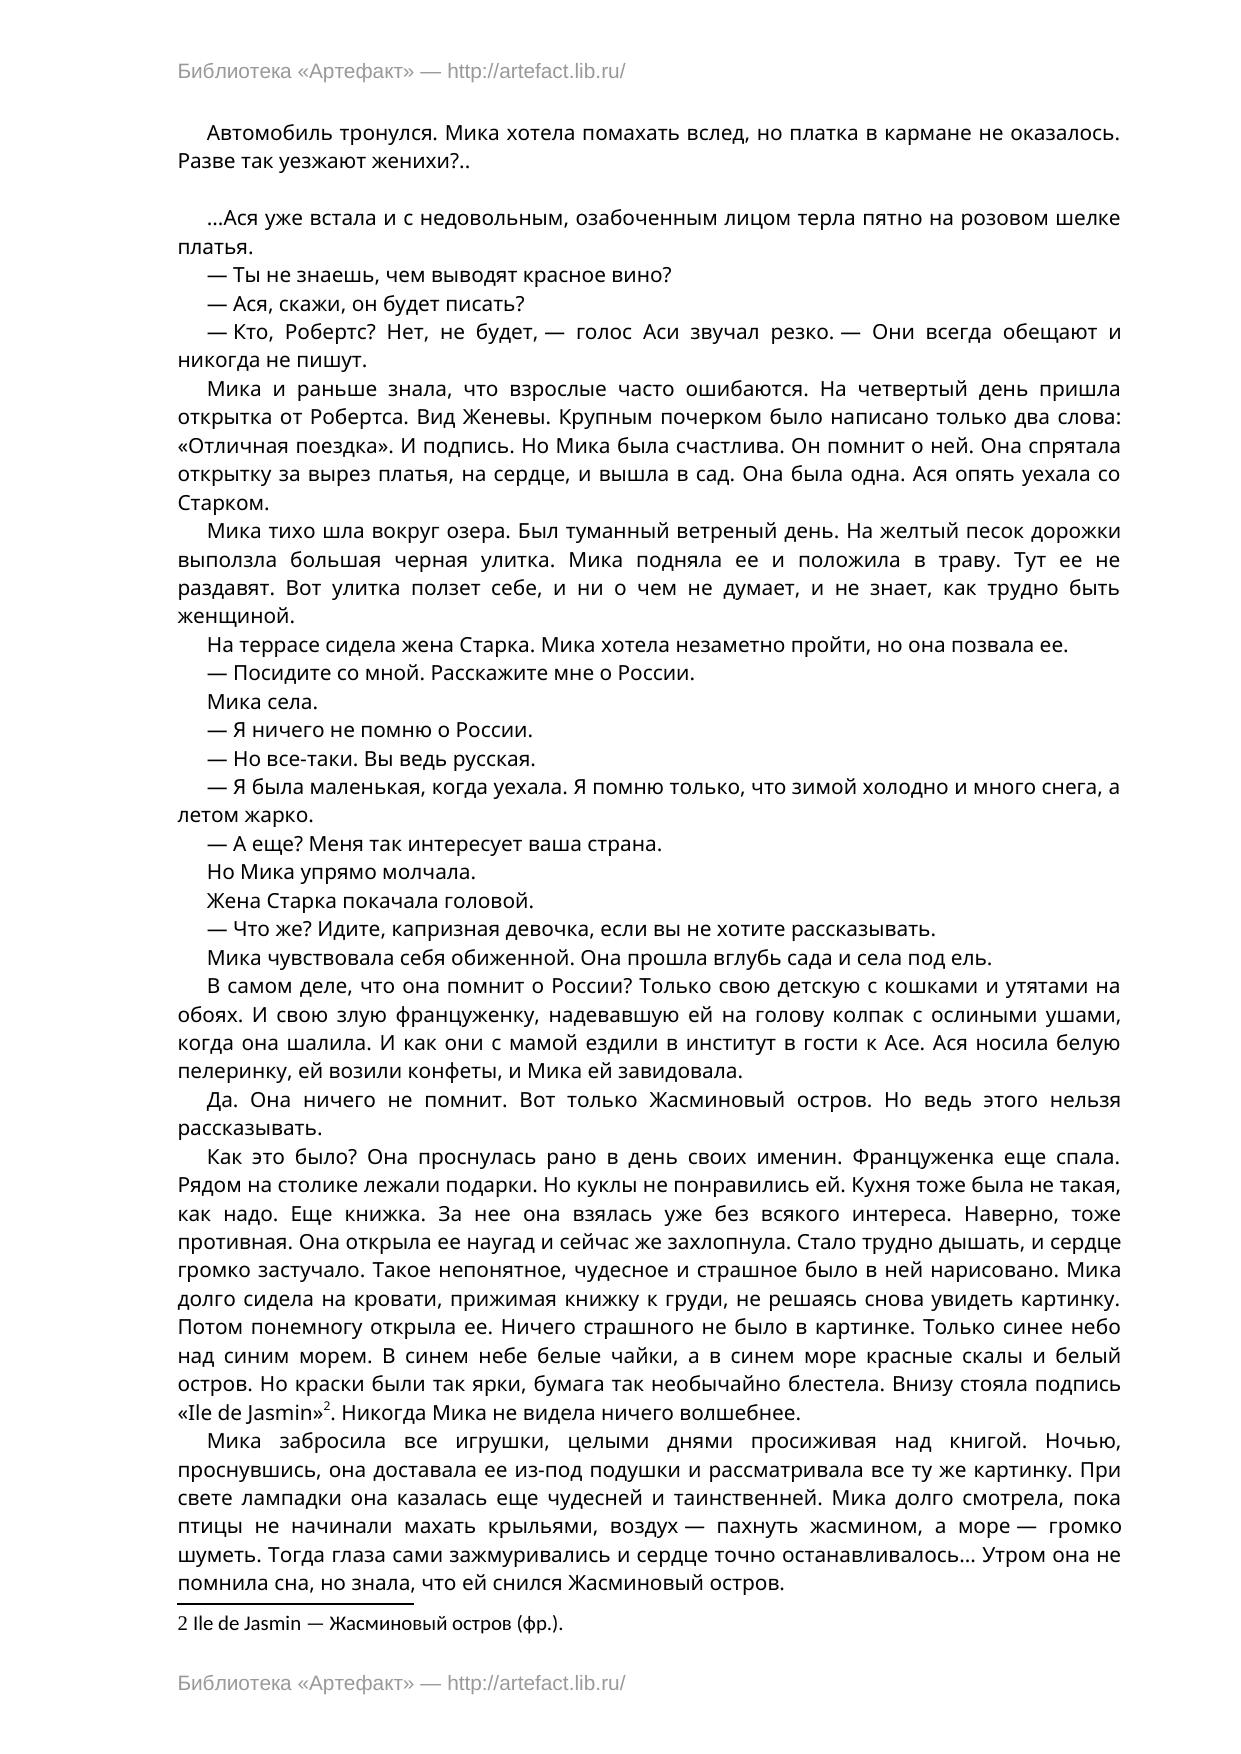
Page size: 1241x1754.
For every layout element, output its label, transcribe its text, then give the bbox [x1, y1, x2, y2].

text Да. Она ничего не помнит. Вот только Жасминовый остров. Но ведь этого нельзя рассказывать. [177, 1085, 1122, 1142]
text — Но все-таки. Вы ведь русская. [177, 744, 1122, 772]
text — Я ничего не помню о России. [177, 715, 1122, 744]
text Как это было? Она проснулась рано в день своих именин. Француженка еще спала. Рядом на столике лежали подарки. Но куклы не понравились ей. Кухня тоже была не такая, как надо. Еще книжка. За нее она взялась уже без всякого интереса. Наверно, тоже противная. Она открыла ее наугад и сейчас же захлопнула. Стало трудно дышать, и сердце громко застучало. Такое непонятное, чудесное и страшное было в ней нарисовано. Мика долго сидела на кровати, прижимая книжку к груди, не решаясь снова увидеть картинку. Потом понемногу открыла ее. Ничего страшного не было в картинке. Только синее небо над синим морем. В синем небе белые чайки, а в синем море красные скалы и белый остров. Но краски были так ярки, бумага так необычайно блестела. Внизу стояла подпись «Ilе de Jasmin». Никогда Мика не видела ничего волшебнее. [177, 1142, 1122, 1426]
text Мика забросила все игрушки, целыми днями просиживая над книгой. Ночью, проснувшись, она доставала ее из-под подушки и рассматривала все ту же картинку. При свете лампадки она казалась еще чудесней и таинственней. Мика долго смотрела, пока птицы не начинали махать крыльями, воздух — пахнуть жасмином, а море — громко шуметь. Тогда глаза сами зажмуривались и сердце точно останавливалось... Утром она не помнила сна, но знала, что ей снился Жасминовый остров. [177, 1426, 1122, 1597]
text Мика и раньше знала, что взрослые часто ошибаются. На четвертый день пришла открытка от Робертса. Вид Женевы. Крупным почерком было написано только два слова: «Отличная поездка». И подпись. Но Мика была счастлива. Он помнит о ней. Она спрятала открытку за вырез платья, на сердце, и вышла в сад. Она была одна. Ася опять уехала со Старком. [177, 374, 1122, 516]
text — Кто, Робертс? Нет, не будет, — голос Аси звучал резко. — Они всегда обещают и никогда не пишут. [177, 317, 1122, 374]
text Мика тихо шла вокруг озера. Был туманный ветреный день. На желтый песок дорожки выползла большая черная улитка. Мика подняла ее и положила в траву. Тут ее не раздавят. Вот улитка ползет себе, и ни о чем не думает, и не знает, как трудно быть женщиной. [177, 516, 1122, 630]
text — Что же? Идите, капризная девочка, если вы не хотите рассказывать. [177, 914, 1122, 943]
text — А еще? Меня так интересует ваша страна. [177, 829, 1122, 857]
text Мика села. [177, 687, 1122, 715]
text Мика чувствовала себя обиженной. Она прошла вглубь сада и села под ель. [177, 943, 1122, 971]
text ...Ася уже встала и с недовольным, озабоченным лицом терла пятно на розовом шелке платья. [177, 203, 1122, 260]
text — Я была маленькая, когда уехала. Я помню только, что зимой холодно и много снега, а летом жарко. [177, 772, 1122, 829]
text — Посидите со мной. Расскажите мне о России. [177, 658, 1122, 687]
text В самом деле, что она помнит о России? Только свою детскую с кошками и утятами на обоях. И свою злую француженку, надевавшую ей на голову колпак с ослиными ушами, когда она шалила. И как они с мамой ездили в институт в гости к Асе. Ася носила белую пелеринку, ей возили конфеты, и Мика ей завидовала. [177, 971, 1122, 1085]
text Но Мика упрямо молчала. [177, 857, 1122, 886]
text На террасе сидела жена Старка. Мика хотела незаметно пройти, но она позвала ее. [177, 630, 1122, 658]
text — Ты не знаешь, чем выводят красное вино? [177, 260, 1122, 289]
text — Ася, скажи, он будет писать? [177, 289, 1122, 317]
text Жена Старка покачала головой. [177, 886, 1122, 914]
text Автомобиль тронулся. Мика хотела помахать вслед, но платка в кармане не оказалось. Разве так уезжают женихи?.. [177, 118, 1122, 175]
